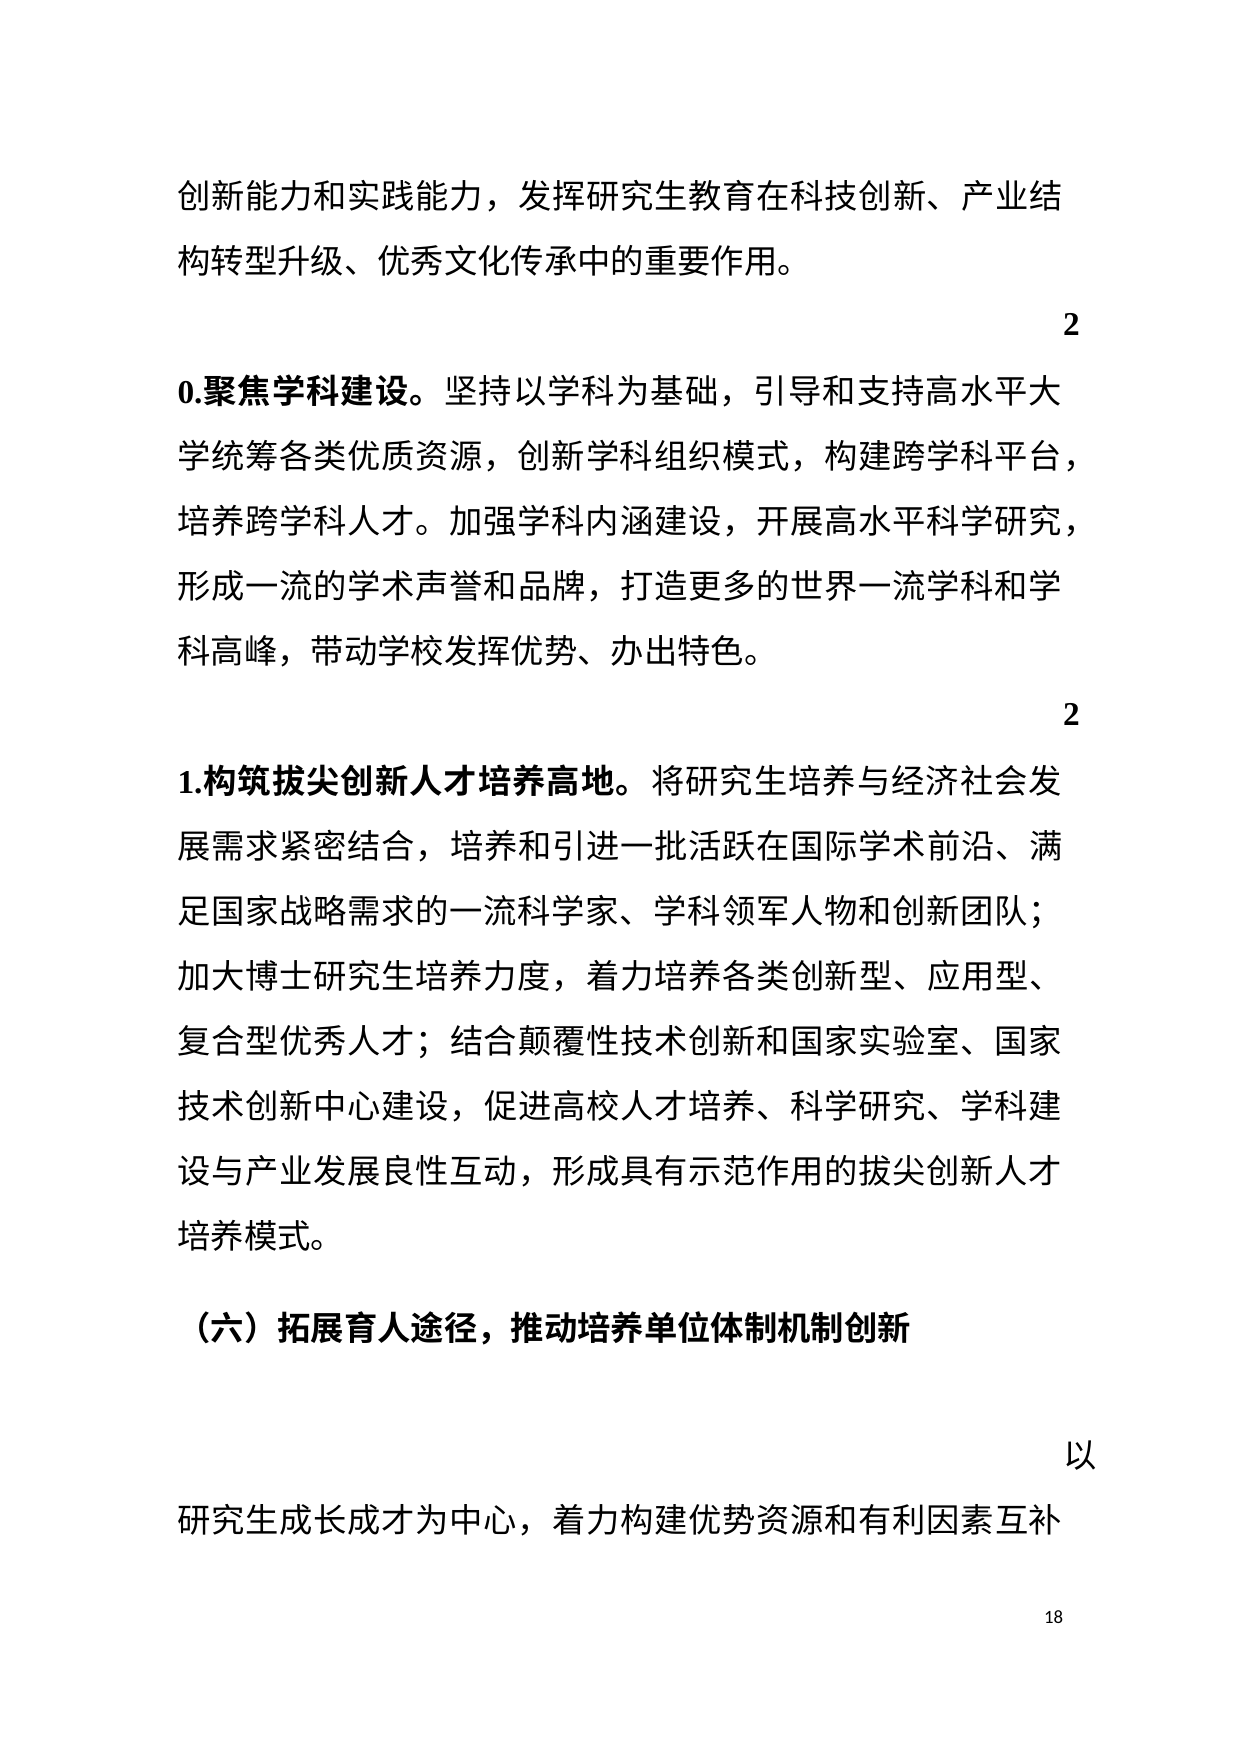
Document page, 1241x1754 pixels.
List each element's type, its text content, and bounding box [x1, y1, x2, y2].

text 20.聚焦学科建设。坚持以学科为基础，引导和支持高水平大学统筹各类优质资源，创新学科组织模式，构建跨学科平台，培养跨学科人才。加强学科内涵建设，开展高水平科学研究，形成一流的学术声誉和品牌，打造更多的世界一流学科和学科高峰，带动学校发挥优势、办出特色。 [177, 291, 1063, 681]
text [177, 161, 1063, 291]
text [177, 1421, 1063, 1551]
text 21.构筑拔尖创新人才培养高地。将研究生培养与经济社会发展需求紧密结合，培养和引进一批活跃在国际学术前沿、满足国家战略需求的一流科学家、学科领军人物和创新团队；加大博士研究生培养力度，着力培养各类创新型、应用型、复合型优秀人才；结合颠覆性技术创新和国家实验室、国家技术创新中心建设，促进高校人才培养、科学研究、学科建设与产业发展良性互动，形成具有示范作用的拔尖创新人才培养模式。 [177, 681, 1063, 1266]
subtitle （六）拓展育人途径，推动培养单位体制机制创新 [177, 1293, 1063, 1358]
